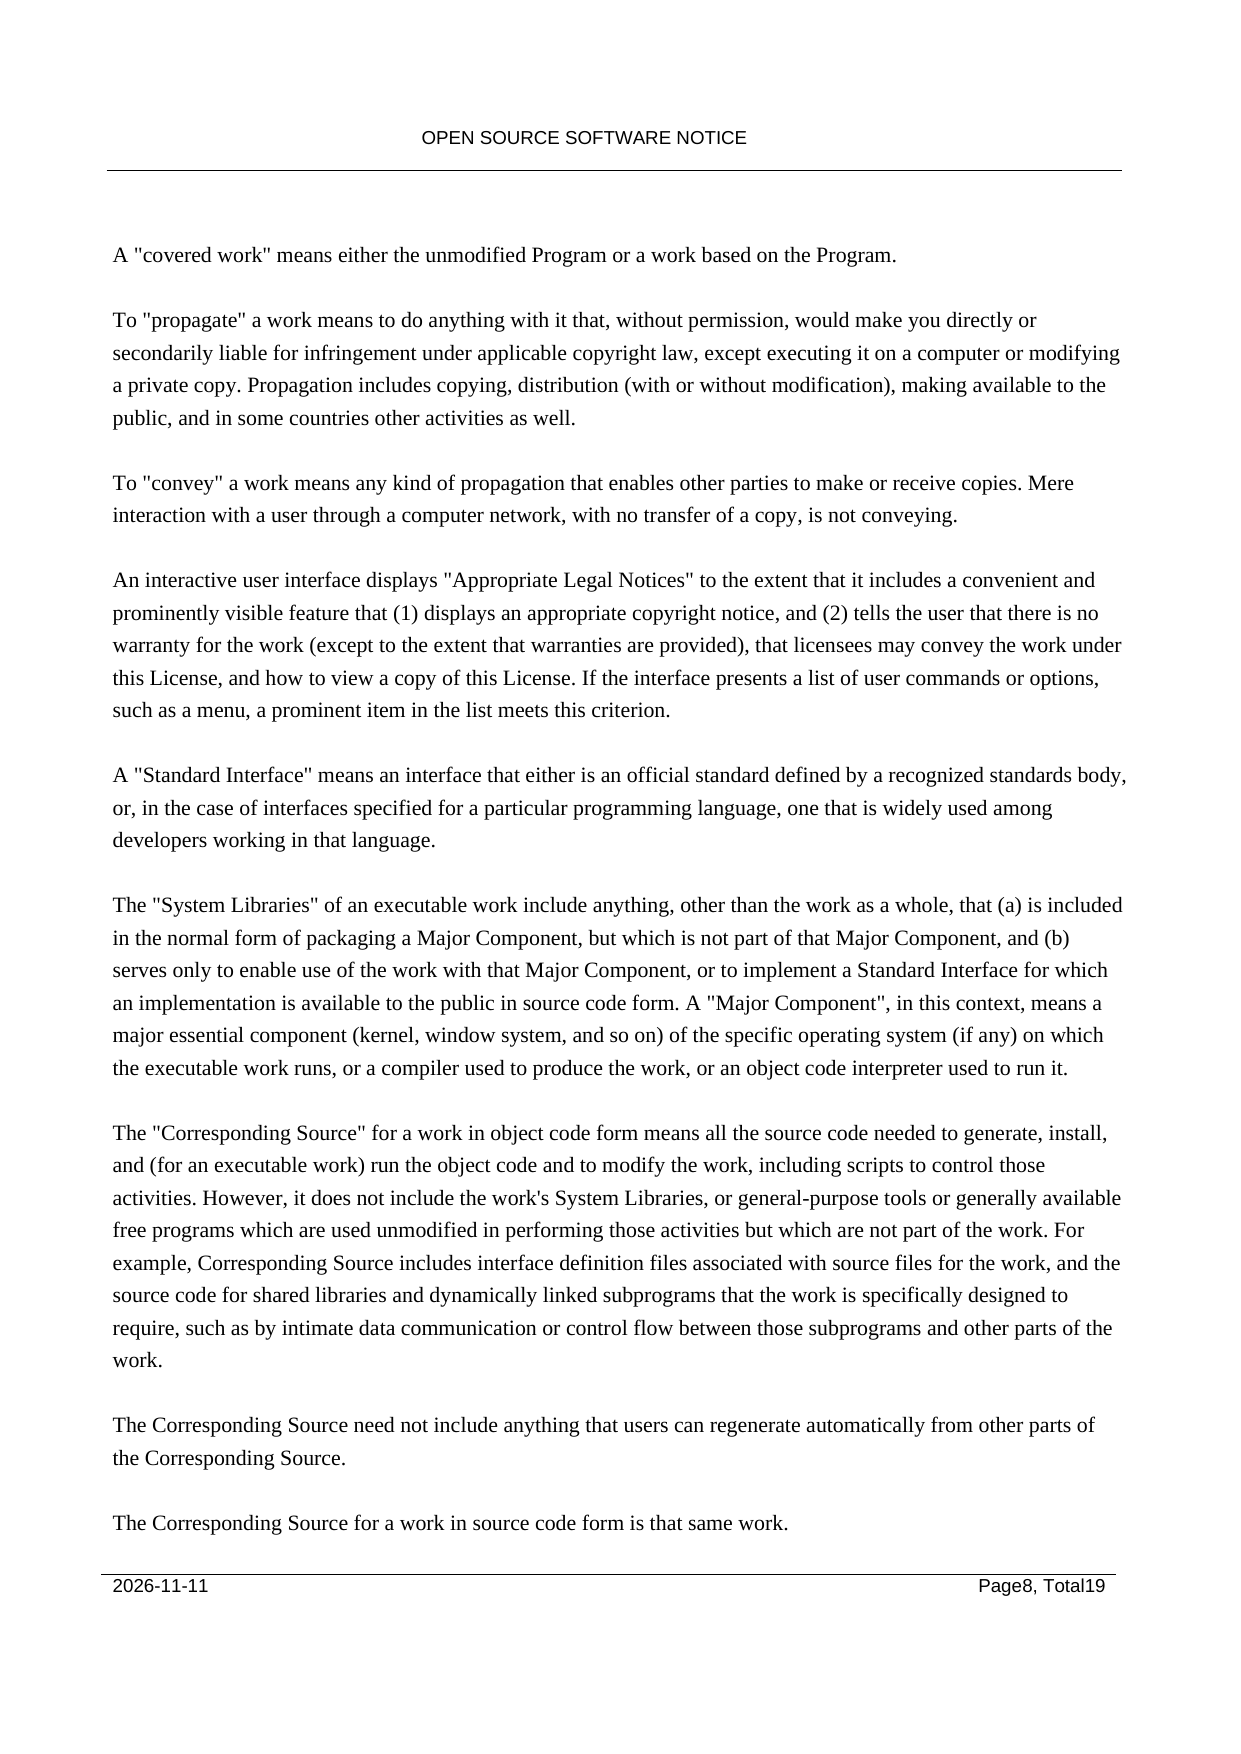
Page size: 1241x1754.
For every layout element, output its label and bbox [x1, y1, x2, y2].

text [112, 206, 1128, 1539]
